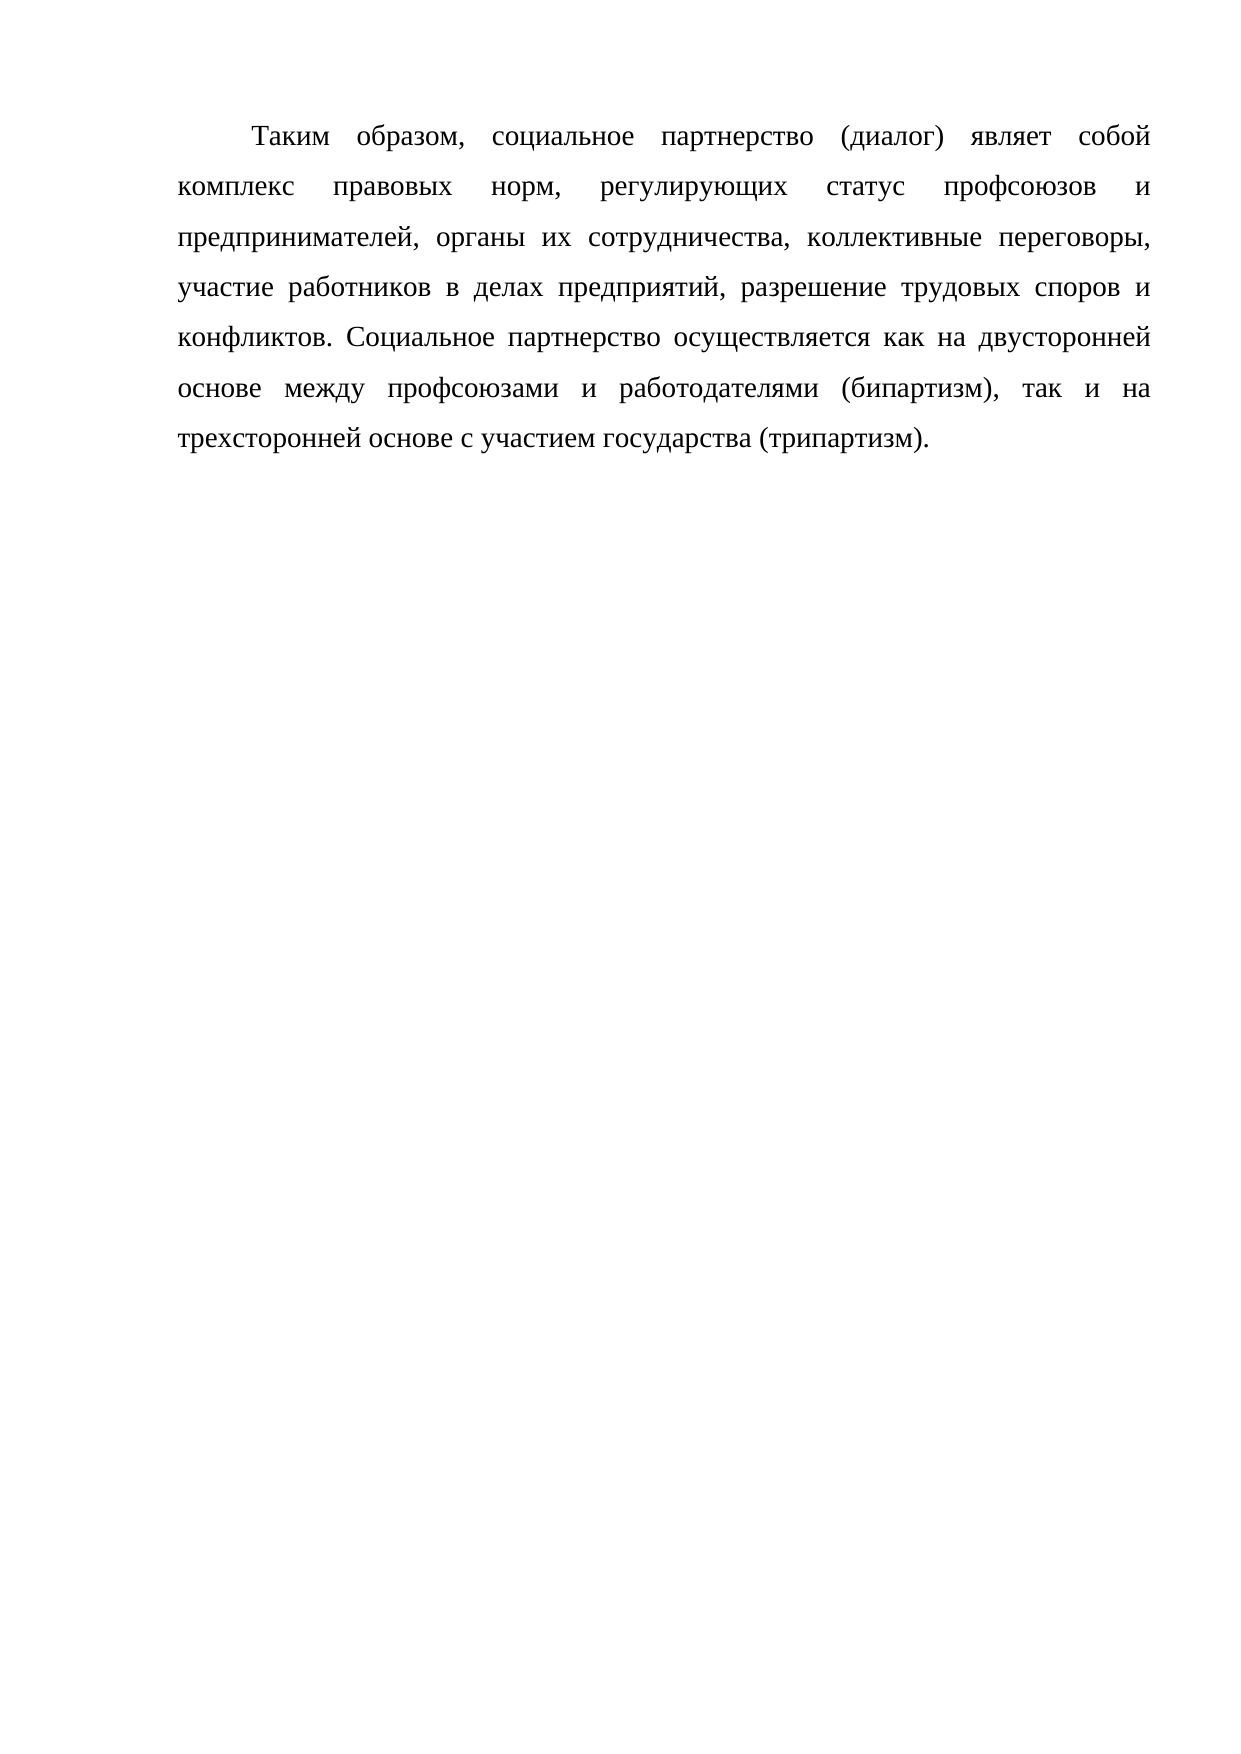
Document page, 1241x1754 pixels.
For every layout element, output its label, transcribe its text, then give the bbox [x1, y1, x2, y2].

text Таким образом, социальное партнерство (диалог) являет собой комплекс правовых норм, регулирующих статус профсоюзов и предпринимателей, органы их сотрудничества, коллективные переговоры, участие работников в делах предприятий, разрешение трудовых споров и конфликтов. Социальное партнерство осуществляется как на двусторонней основе между профсоюзами и работодателями (бипартизм), так и на трехсторонней основе с участием государства (трипартизм). [177, 118, 1152, 453]
